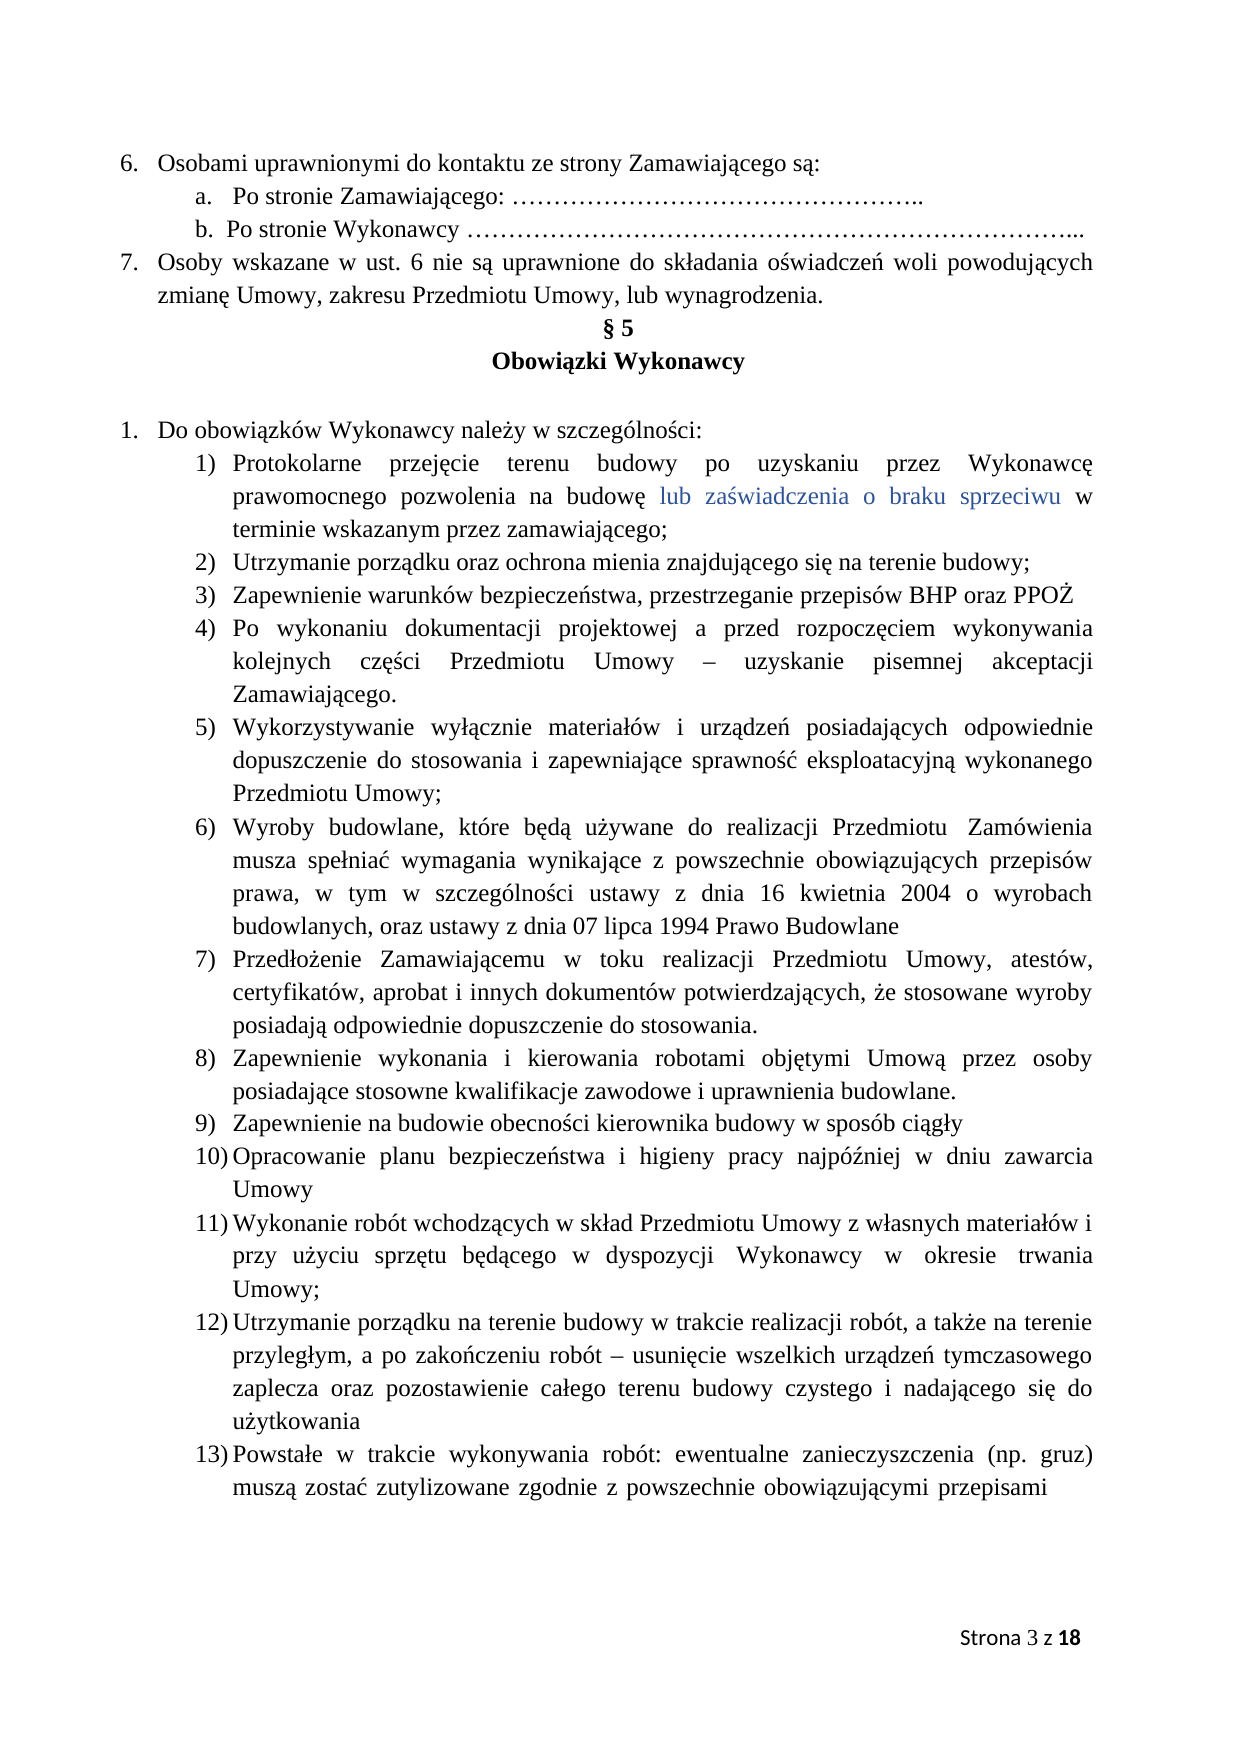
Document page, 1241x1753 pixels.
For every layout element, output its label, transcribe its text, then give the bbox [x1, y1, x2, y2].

list Osobami uprawnionymi do kontaktu ze strony Zamawiającego są: [120, 148, 1115, 177]
list Do obowiązków Wykonawcy należy w szczególności: [120, 415, 1115, 444]
text b. Po stronie Wykonawcy ………………………………………………………………... [195, 214, 1115, 243]
list Powstałe w trakcie wykonywania robót: ewentualne zanieczyszczenia (np. gruz) muszą zostać zutylizowane zgodnie z powszechnie obowiązującymi przepisami [195, 1439, 1093, 1501]
list Wykonanie robót wchodzących w skład Przedmiotu Umowy z własnych materiałów i przy użyciu sprzętu będącego w dyspozycji Wykonawcy w okresie trwania Umowy; [195, 1208, 1093, 1302]
list Przedłożenie Zamawiającemu w toku realizacji Przedmiotu Umowy, atestów, certyfikatów, aprobat i innych dokumentów potwierdzających, że stosowane wyroby posiadają odpowiednie dopuszczenie do stosowania. [195, 944, 1093, 1039]
list Osoby wskazane w ust. 6 nie są uprawnione do składania oświadczeń woli powodujących zmianę Umowy, zakresu Przedmiotu Umowy, lub wynagrodzenia. [120, 247, 1093, 309]
text Obowiązki Wykonawcy [121, 346, 1115, 375]
list Protokolarne przejęcie terenu budowy po uzyskaniu przez Wykonawcę prawomocnego pozwolenia na budowę lub zaświadczenia o braku sprzeciwu w terminie wskazanym przez zamawiającego; [195, 448, 1093, 543]
list Utrzymanie porządku oraz ochrona mienia znajdującego się na terenie budowy; [195, 547, 1115, 576]
list Zapewnienie na budowie obecności kierownika budowy w sposób ciągły [195, 1109, 1115, 1137]
list Po wykonaniu dokumentacji projektowej a przed rozpoczęciem wykonywania kolejnych części Przedmiotu Umowy – uzyskanie pisemnej akceptacji Zamawiającego. [195, 613, 1093, 708]
list Po stronie Zamawiającego: ………………………………………….. [195, 181, 1115, 210]
list Zapewnienie warunków bezpieczeństwa, przestrzeganie przepisów BHP oraz PPOŻ [195, 580, 1115, 609]
list Utrzymanie porządku na terenie budowy w trakcie realizacji robót, a także na terenie przyległym, a po zakończeniu robót – usunięcie wszelkich urządzeń tymczasowego zaplecza oraz pozostawienie całego terenu budowy czystego i nadającego się do użytkowania [195, 1307, 1093, 1434]
list Zapewnienie wykonania i kierowania robotami objętymi Umową przez osoby posiadające stosowne kwalifikacje zawodowe i uprawnienia budowlane. [195, 1043, 1092, 1105]
list Opracowanie planu bezpieczeństwa i higieny pracy najpóźniej w dniu zawarcia Umowy [195, 1141, 1093, 1203]
text § 5 [121, 313, 1115, 342]
list Wyroby budowlane, które będą używane do realizacji Przedmiotu Zamówienia musza spełniać wymagania wynikające z powszechnie obowiązujących przepisów prawa, w tym w szczególności ustawy z dnia 16 kwietnia 2004 o wyrobach budowlanych, oraz ustawy z dnia 07 lipca 1994 Prawo Budowlane [195, 812, 1093, 939]
list Wykorzystywanie wyłącznie materiałów i urządzeń posiadających odpowiednie dopuszczenie do stosowania i zapewniające sprawność eksploatacyjną wykonanego Przedmiotu Umowy; [195, 712, 1093, 807]
